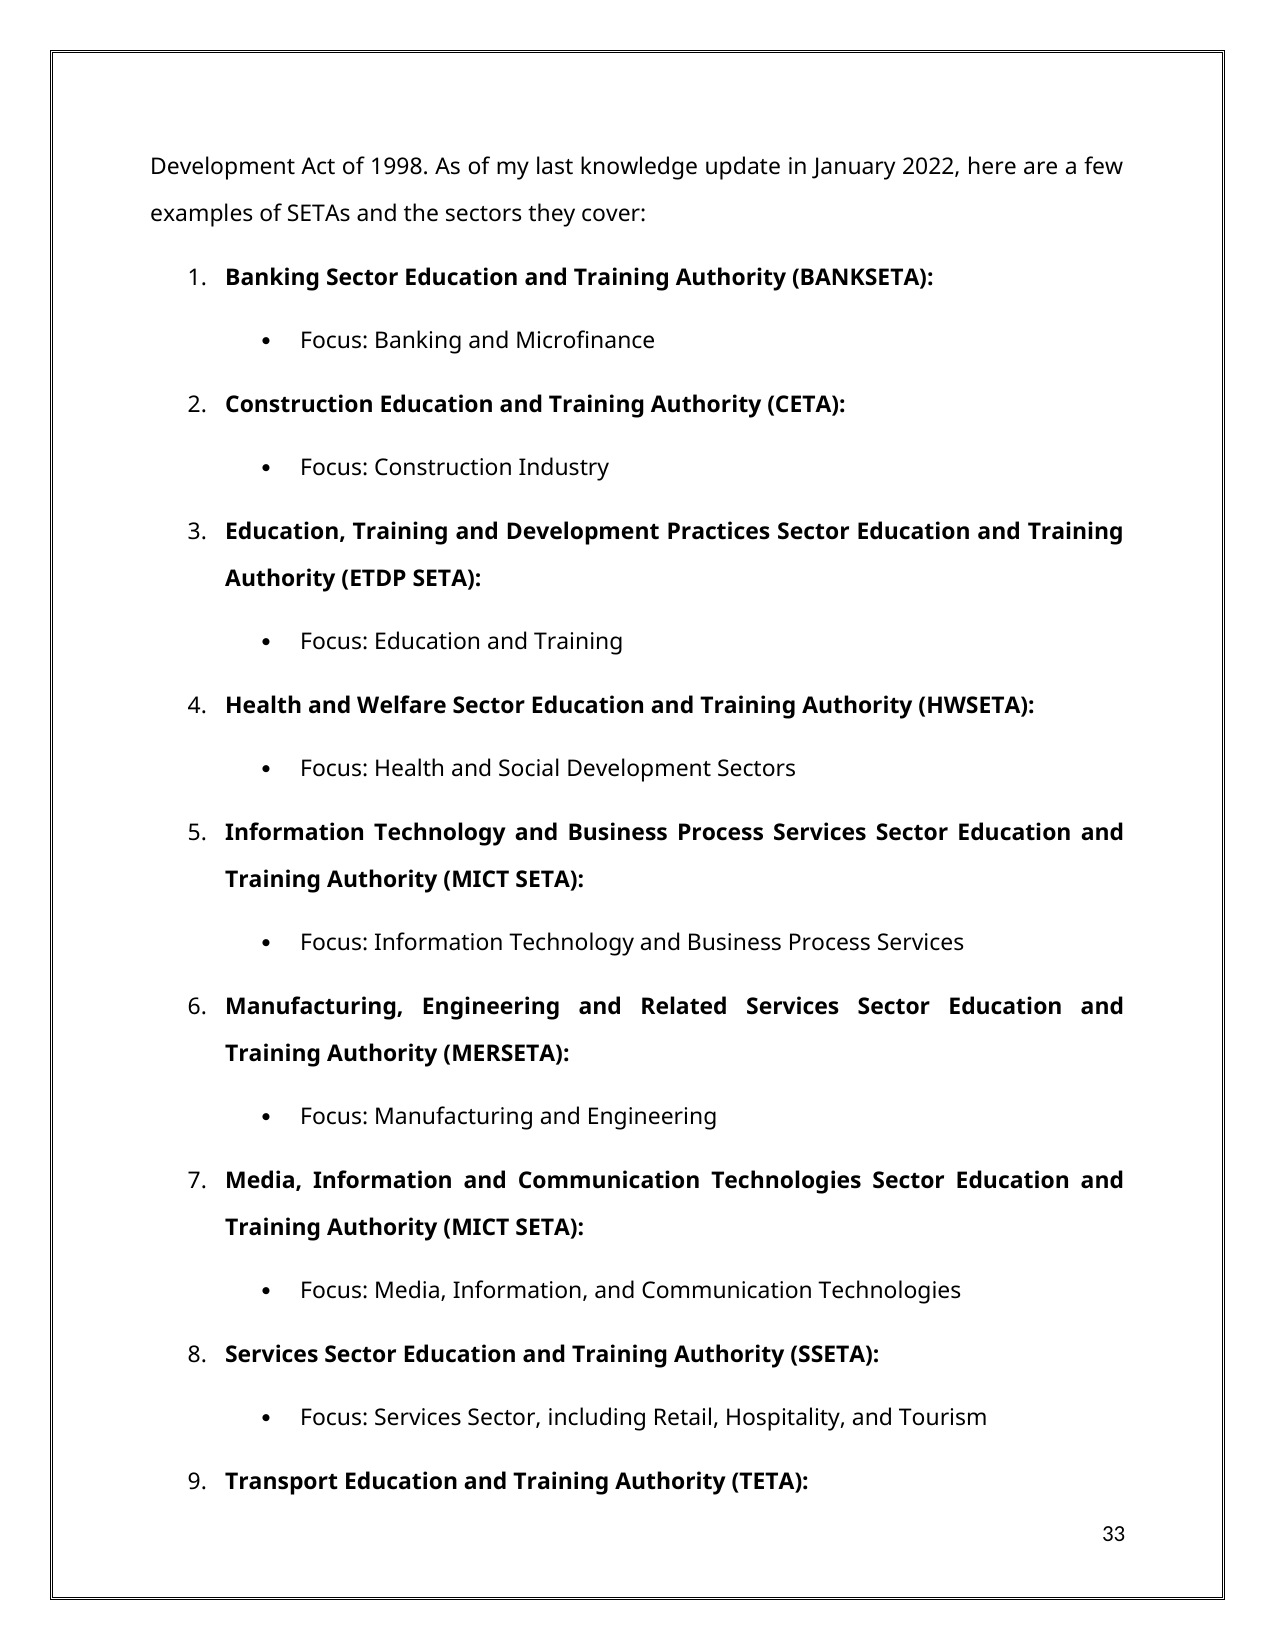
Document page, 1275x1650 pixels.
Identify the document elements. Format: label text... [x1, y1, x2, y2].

list Media, Information and Communication Technologies Sector Education and Training Authority (MICT SETA): [187, 1163, 1125, 1242]
list Focus: Education and Training [262, 625, 1125, 656]
list Construction Education and Training Authority (CETA): [187, 387, 1125, 419]
list Focus: Health and Social Development Sectors [262, 752, 1125, 783]
list Focus: Construction Industry [262, 451, 1125, 482]
list Focus: Services Sector, including Retail, Hospitality, and Tourism [262, 1401, 1125, 1432]
list Focus: Information Technology and Business Process Services [262, 926, 1125, 957]
list Focus: Media, Information, and Communication Technologies [262, 1274, 1125, 1305]
list Health and Welfare Sector Education and Training Authority (HWSETA): [187, 688, 1125, 720]
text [150, 150, 1125, 228]
list Education, Training and Development Practices Sector Education and Training Authority (ETDP SETA): [187, 514, 1125, 593]
list Manufacturing, Engineering and Related Services Sector Education and Training Authority (MERSETA): [187, 989, 1125, 1068]
list Services Sector Education and Training Authority (SSETA): [187, 1337, 1125, 1369]
list Focus: Manufacturing and Engineering [262, 1100, 1125, 1131]
list Information Technology and Business Process Services Sector Education and Training Authority (MICT SETA): [187, 816, 1125, 894]
list Banking Sector Education and Training Authority (BANKSETA): [187, 260, 1125, 292]
list Transport Education and Training Authority (TETA): [187, 1464, 1125, 1496]
list Focus: Banking and Microfinance [262, 324, 1125, 355]
